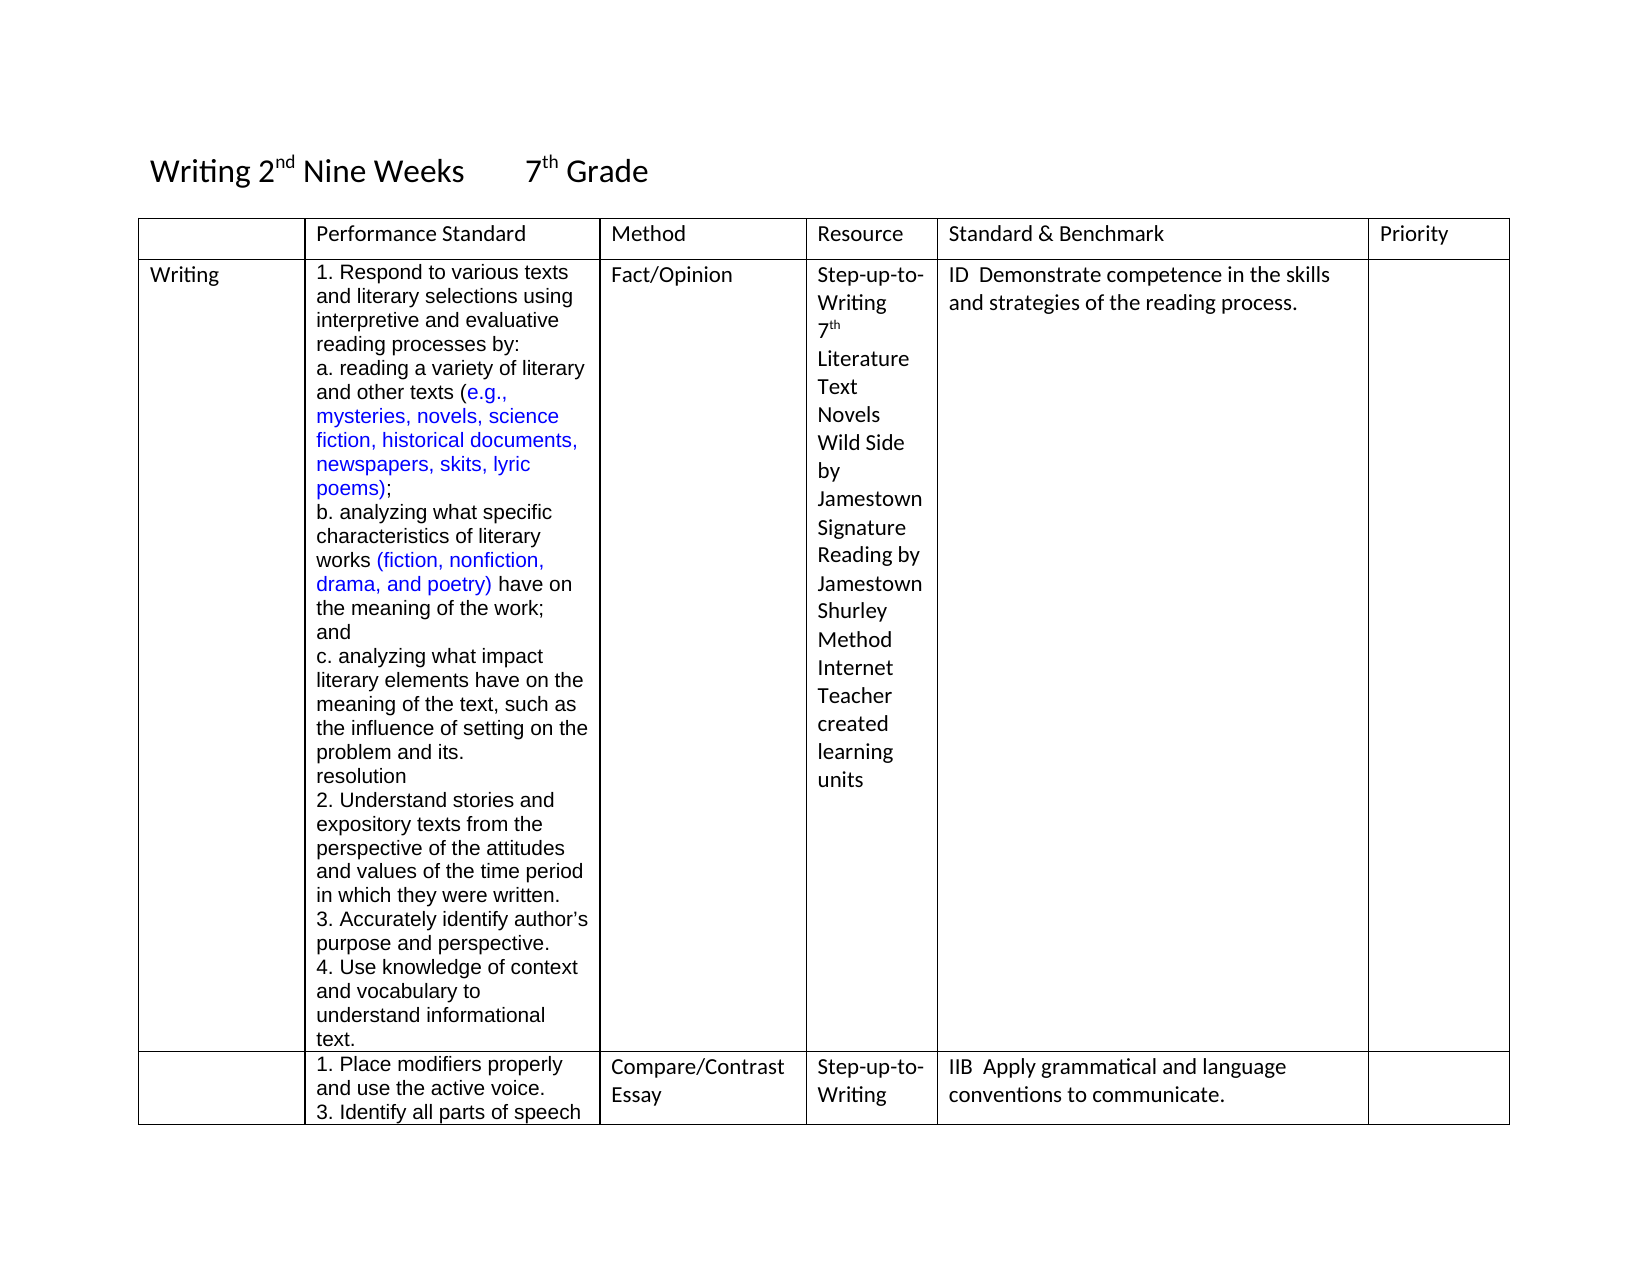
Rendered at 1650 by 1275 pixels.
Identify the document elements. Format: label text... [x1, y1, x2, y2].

table_header Standard & Benchmark [938, 219, 1368, 259]
table_header [139, 219, 304, 259]
table_header Resource [807, 219, 937, 259]
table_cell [306, 1052, 599, 1124]
table_header Priority [1369, 219, 1509, 259]
table_cell [1369, 1052, 1509, 1124]
table_cell Writing [139, 260, 304, 1051]
table_header Method [601, 219, 806, 259]
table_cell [938, 1052, 1368, 1124]
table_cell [601, 1052, 806, 1124]
table_cell ID Demonstrate competence in the skills and strategies of the reading process. [938, 260, 1368, 1051]
table_cell Fact/Opinion [601, 260, 806, 1051]
table_cell [139, 1052, 304, 1124]
text Writing 2nd Nine Weeks 7th Grade [150, 150, 1500, 191]
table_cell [807, 1052, 937, 1124]
table_cell [1369, 260, 1509, 1051]
table_header Performance Standard [306, 219, 599, 259]
table_cell 1. Respond to various texts and literary selections using interpretive and evaluative reading processes by: a. reading a variety of literary and other texts (e.g., mysteries, novels, science fiction, historical documents, newspapers, skits, lyric poems); b. analyzing what specific characteristics of literary works (fiction, nonfiction, drama, and poetry) have on the meaning of the work; and c. analyzing what impact literary elements have on the meaning of the text, such as the influence of setting on the problem and its. resolution 2. Understand stories and expository texts from the perspective of the attitudes and values of the time period in which they were written. 3. Accurately identify author’s purpose and perspective. 4. Use knowledge of context and vocabulary to understand informational text. [306, 260, 599, 1051]
